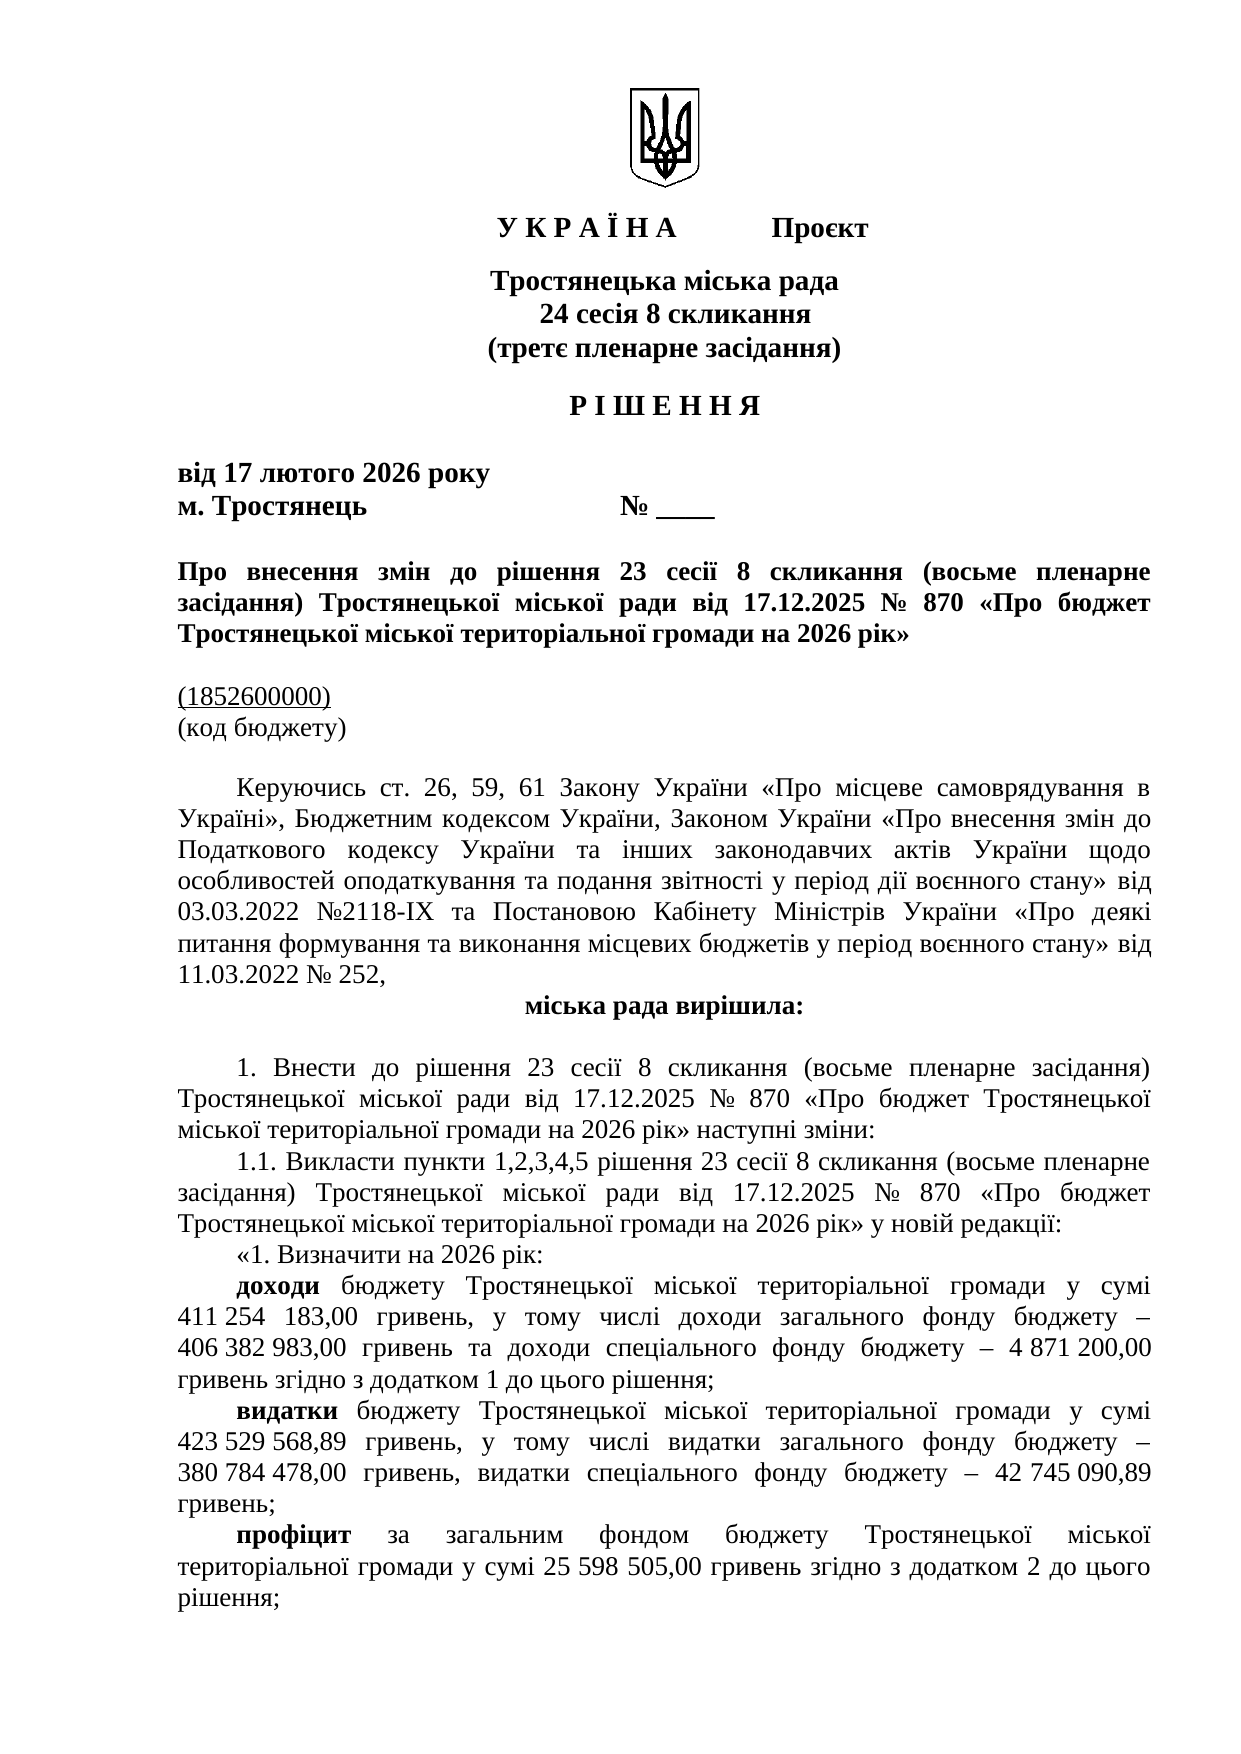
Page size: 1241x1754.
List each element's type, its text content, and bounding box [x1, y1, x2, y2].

subtitle Р І Ш Е Н Н Я [177, 388, 1152, 421]
text Про внесення змін до рішення 23 сесії 8 скликання (восьме пленарне засідання) Тростянецької міської ради від 17.12.2025 № 870 «Про бюджет Тростянецької міської територіальної громади на 2026 рік» [177, 555, 1152, 649]
text Керуючись ст. 26, 59, 61 Закону України «Про місцеве самоврядування в Україні», Бюджетним кодексом України, Законом України «Про внесення змін до Податкового кодексу України та інших законодавчих актів України щодо особливостей оподаткування та подання звітності у період дії воєнного стану» від 03.03.2022 №2118-IX та Постановою Кабінету Міністрів України «Про деякі питання формування та виконання місцевих бюджетів у період воєнного стану» від 11.03.2022 № 252, [177, 771, 1152, 927]
picture [629, 88, 700, 189]
text доходи бюджету Тростянецької міської територіальної громади у сумі 411 254 183,00 гривень, у тому числі доходи загального фонду бюджету – 406 382 983,00 гривень та доходи спеціального фонду бюджету – 4 871 200,00 гривень згідно з додатком 1 до цього рішення; [177, 1269, 1152, 1394]
text видатки бюджету Тростянецької міської територіальної громади у сумі 423 529 568,89 гривень, у тому числі видатки загального фонду бюджету – 380 784 478,00 гривень, видатки спеціального фонду бюджету – 42 745 090,89 гривень; [177, 1394, 1152, 1518]
text Керуючись ст. 26, 59, 61 Закону України «Про місцеве самоврядування в Україні», Бюджетним кодексом України, Законом України «Про внесення змін до Податкового кодексу України та інших законодавчих актів України щодо особливостей оподаткування та подання звітності у період дії воєнного стану» від 03.03.2022 №2118-IX та Постановою Кабінету Міністрів України «Про деякі питання формування та виконання місцевих бюджетів у період воєнного стану» від 11.03.2022 № 252, [177, 927, 1152, 989]
text від 17 лютого 2026 року [177, 455, 1152, 488]
text (третє пленарне засідання) [177, 330, 1152, 363]
text профіцит за загальним фондом бюджету Тростянецької міської територіальної громади у сумі 25 598 505,00 гривень згідно з додатком 2 до цього рішення; [177, 1518, 1152, 1612]
text (1852600000) [177, 680, 1152, 711]
text 24 сесія 8 скликання [177, 296, 1152, 330]
subtitle У К Р А Ї Н А Проєкт [177, 210, 1152, 244]
text міська рада вирішила: [177, 989, 1152, 1020]
text м. Тростянець № ____ [177, 488, 1152, 522]
text 1. Внести до рішення 23 сесії 8 скликання (восьме пленарне засідання) Тростянецької міської ради від 17.12.2025 № 870 «Про бюджет Тростянецької міської територіальної громади на 2026 рік» наступні зміни: [177, 1051, 1152, 1145]
text (код бюджету) [177, 711, 1152, 742]
text «1. Визначити на 2026 рік: [177, 1238, 1152, 1269]
subtitle Тростянецька міська рада [177, 263, 1152, 296]
text 1.1. Викласти пункти 1,2,3,4,5 рішення 23 сесії 8 скликання (восьме пленарне засідання) Тростянецької міської ради від 17.12.2025 № 870 «Про бюджет Тростянецької міської територіальної громади на 2026 рік» у новій редакції: [177, 1145, 1152, 1238]
